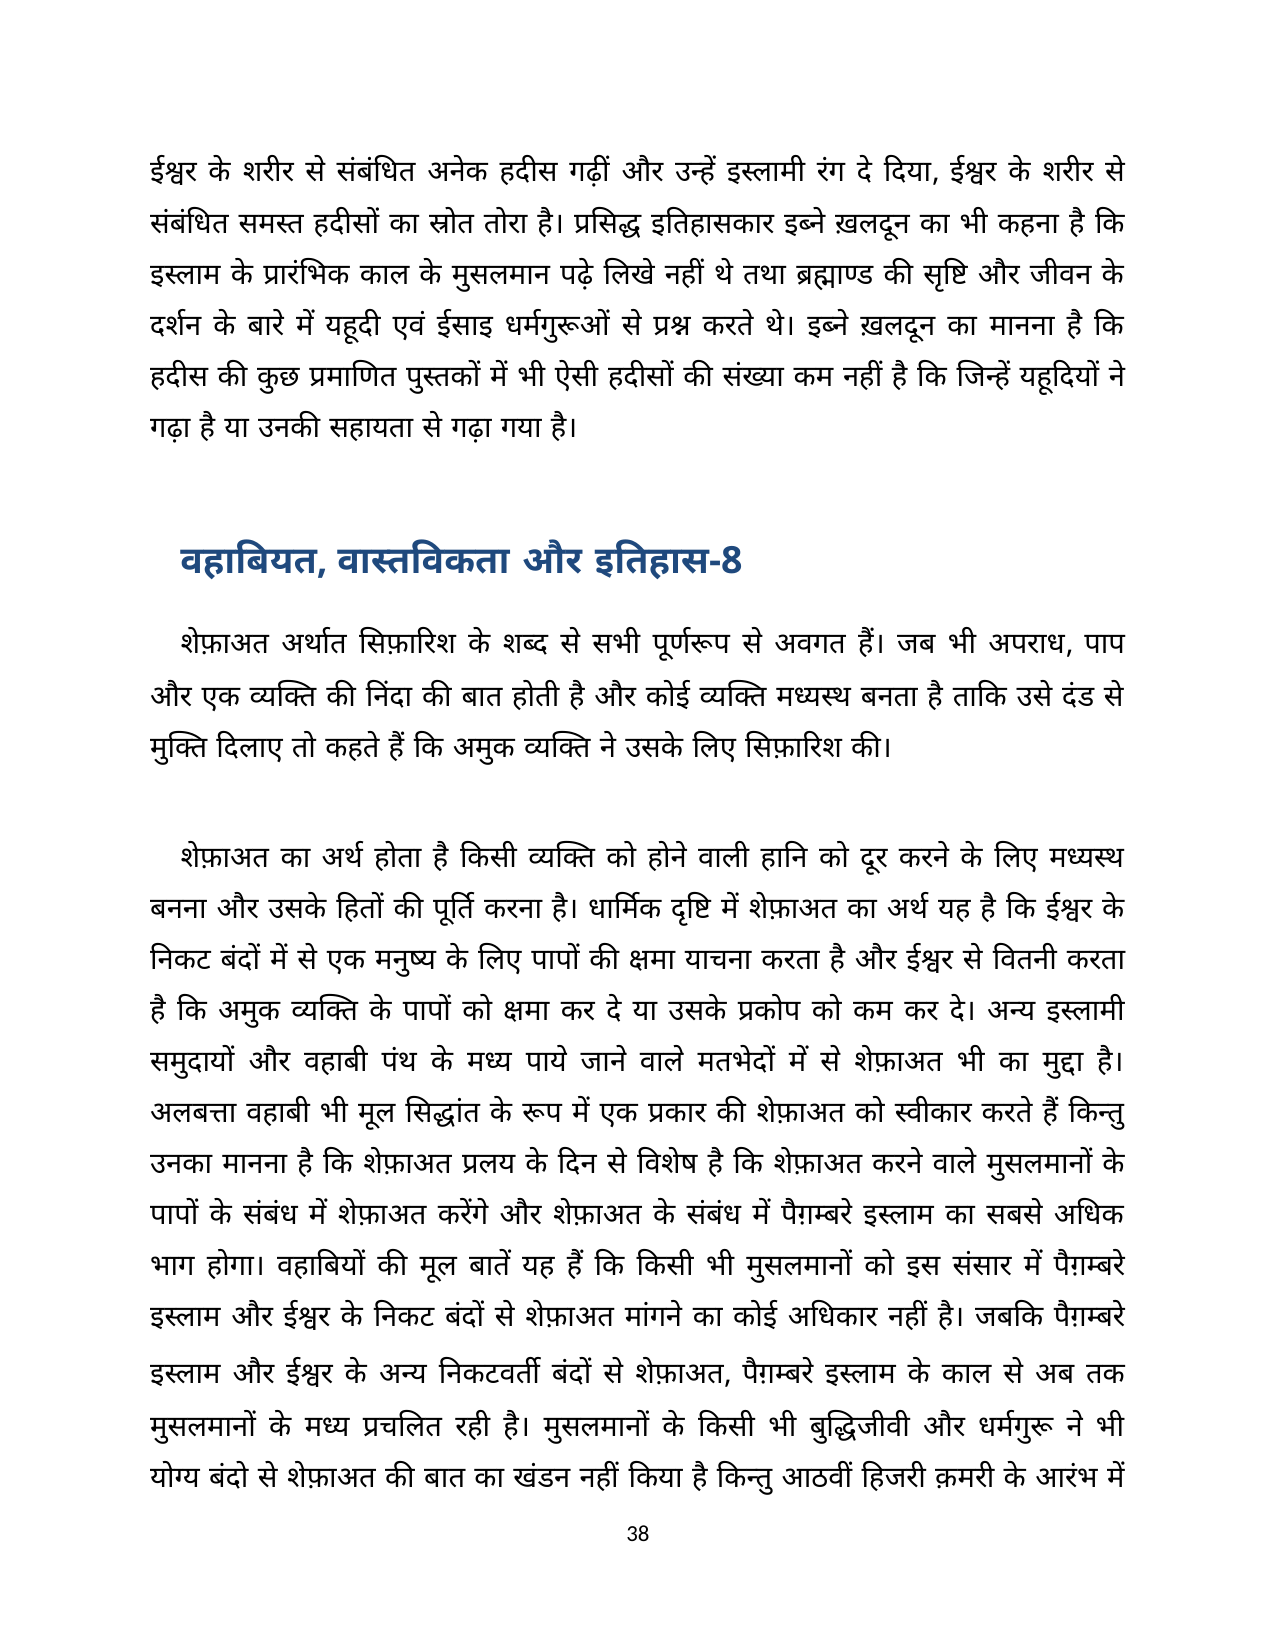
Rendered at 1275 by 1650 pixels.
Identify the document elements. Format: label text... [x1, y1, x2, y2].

text शेफ़ाअत अर्थात सिफ़ारिश के शब्द से सभी पूर्णरूप से अवगत हैं। जब भी अपराध, पाप और एक व्यक्ति की निंदा की बात होती है और कोई व्यक्ति मध्यस्थ बनता है ताकि उसे दंड से मुक्ति दिलाए तो कहते हैं कि अमुक व्यक्ति ने उसके लिए सिफ़ारिश की। [150, 622, 1125, 764]
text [150, 150, 1125, 444]
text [150, 840, 1125, 1494]
subtitle वहाबियत, वास्तविकता और इतिहास-8 [150, 533, 1125, 584]
